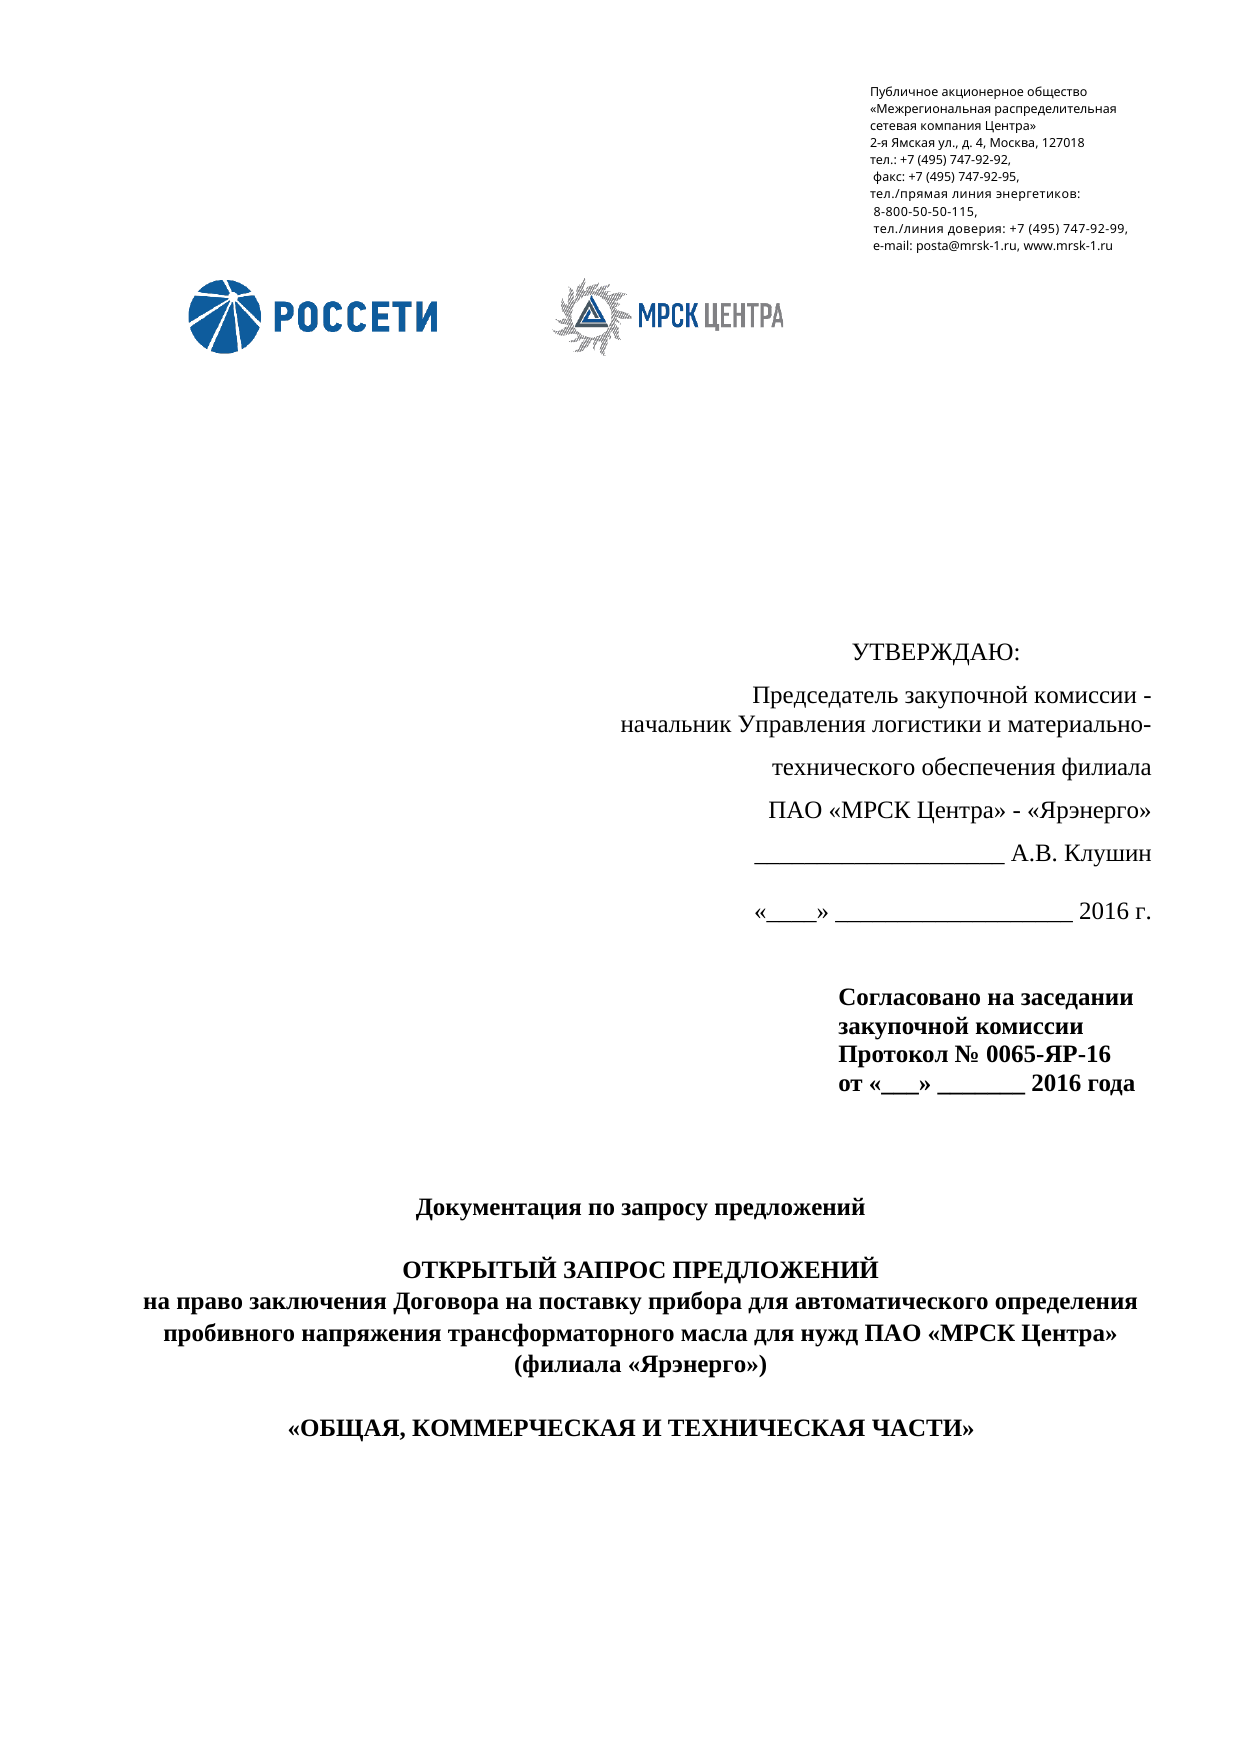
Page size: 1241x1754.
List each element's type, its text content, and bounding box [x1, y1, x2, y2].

text на право заключения Договора на поставку прибора для автоматического определения пробивного напряжения трансформаторного масла для нужд ПАО «МРСК Центра» (филиала «Ярэнерго») [129, 1286, 1152, 1378]
text «____» ___________________ 2016 г. [720, 896, 1152, 924]
text технического обеспечения филиала [129, 752, 1152, 781]
text Протокол № 0065-ЯР-16 [838, 1039, 1152, 1068]
text УТВЕРЖДАЮ: [720, 637, 1152, 666]
text ОТКРЫТЫЙ ЗАПРОС ПРЕДЛОЖЕНИЙ [129, 1255, 1152, 1283]
text начальник Управления логистики и материально- [129, 709, 1152, 738]
text закупочной комиссии [838, 1011, 1152, 1039]
text ____________________ А.В. Клушин [129, 838, 1152, 867]
picture [188, 278, 784, 356]
text Согласовано на заседании [838, 982, 1152, 1011]
text «ОБЩАЯ, КОММЕРЧЕСКАЯ и техническая ЧАСТИ» [73, 1413, 1183, 1441]
text Председатель закупочной комиссии - [129, 680, 1152, 709]
text Документация по запросу предложений [129, 1192, 1152, 1220]
text ПАО «МРСК Центра» - «Ярэнерго» [129, 795, 1152, 824]
text от «___» _______ 2016 года [838, 1068, 1152, 1097]
